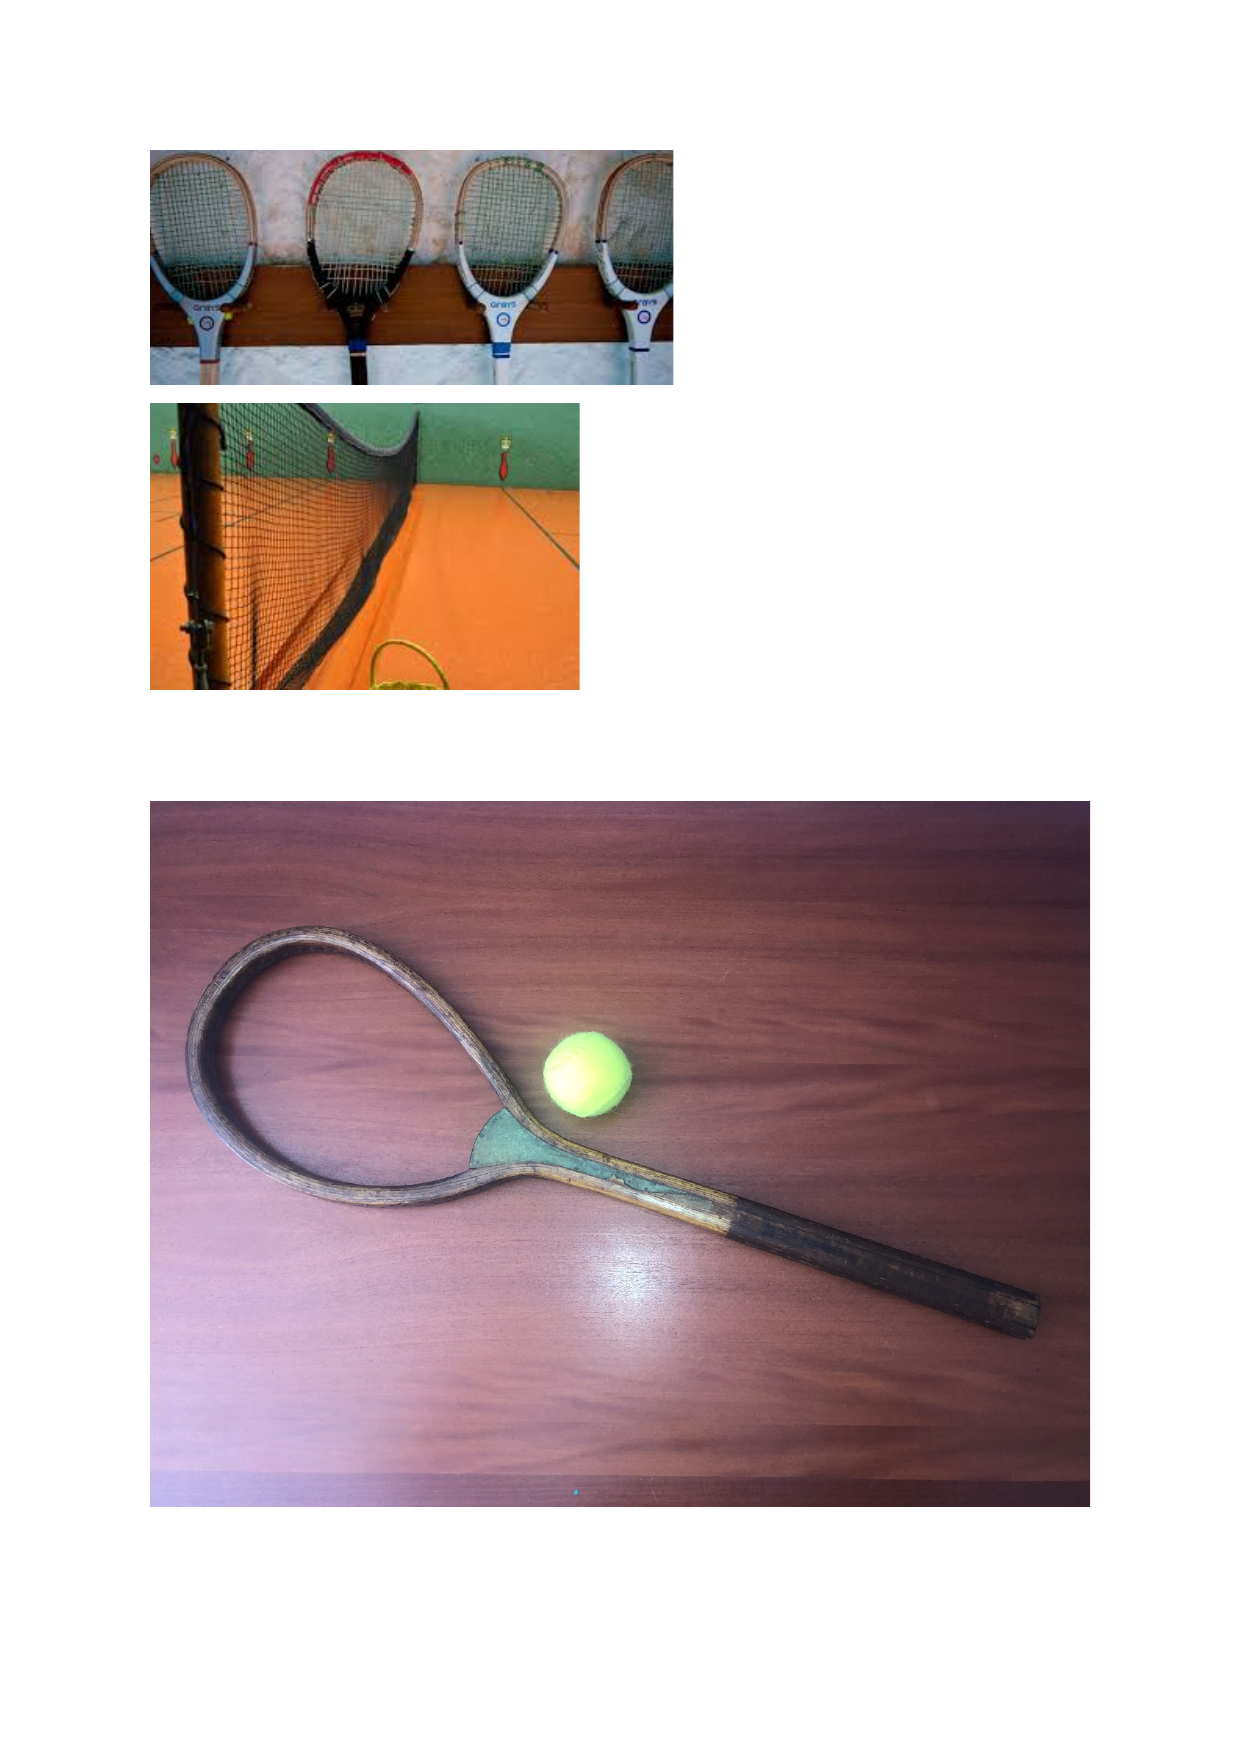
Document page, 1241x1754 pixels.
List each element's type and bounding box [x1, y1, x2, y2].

picture [150, 801, 1091, 1507]
picture [150, 403, 580, 690]
picture [150, 150, 674, 385]
